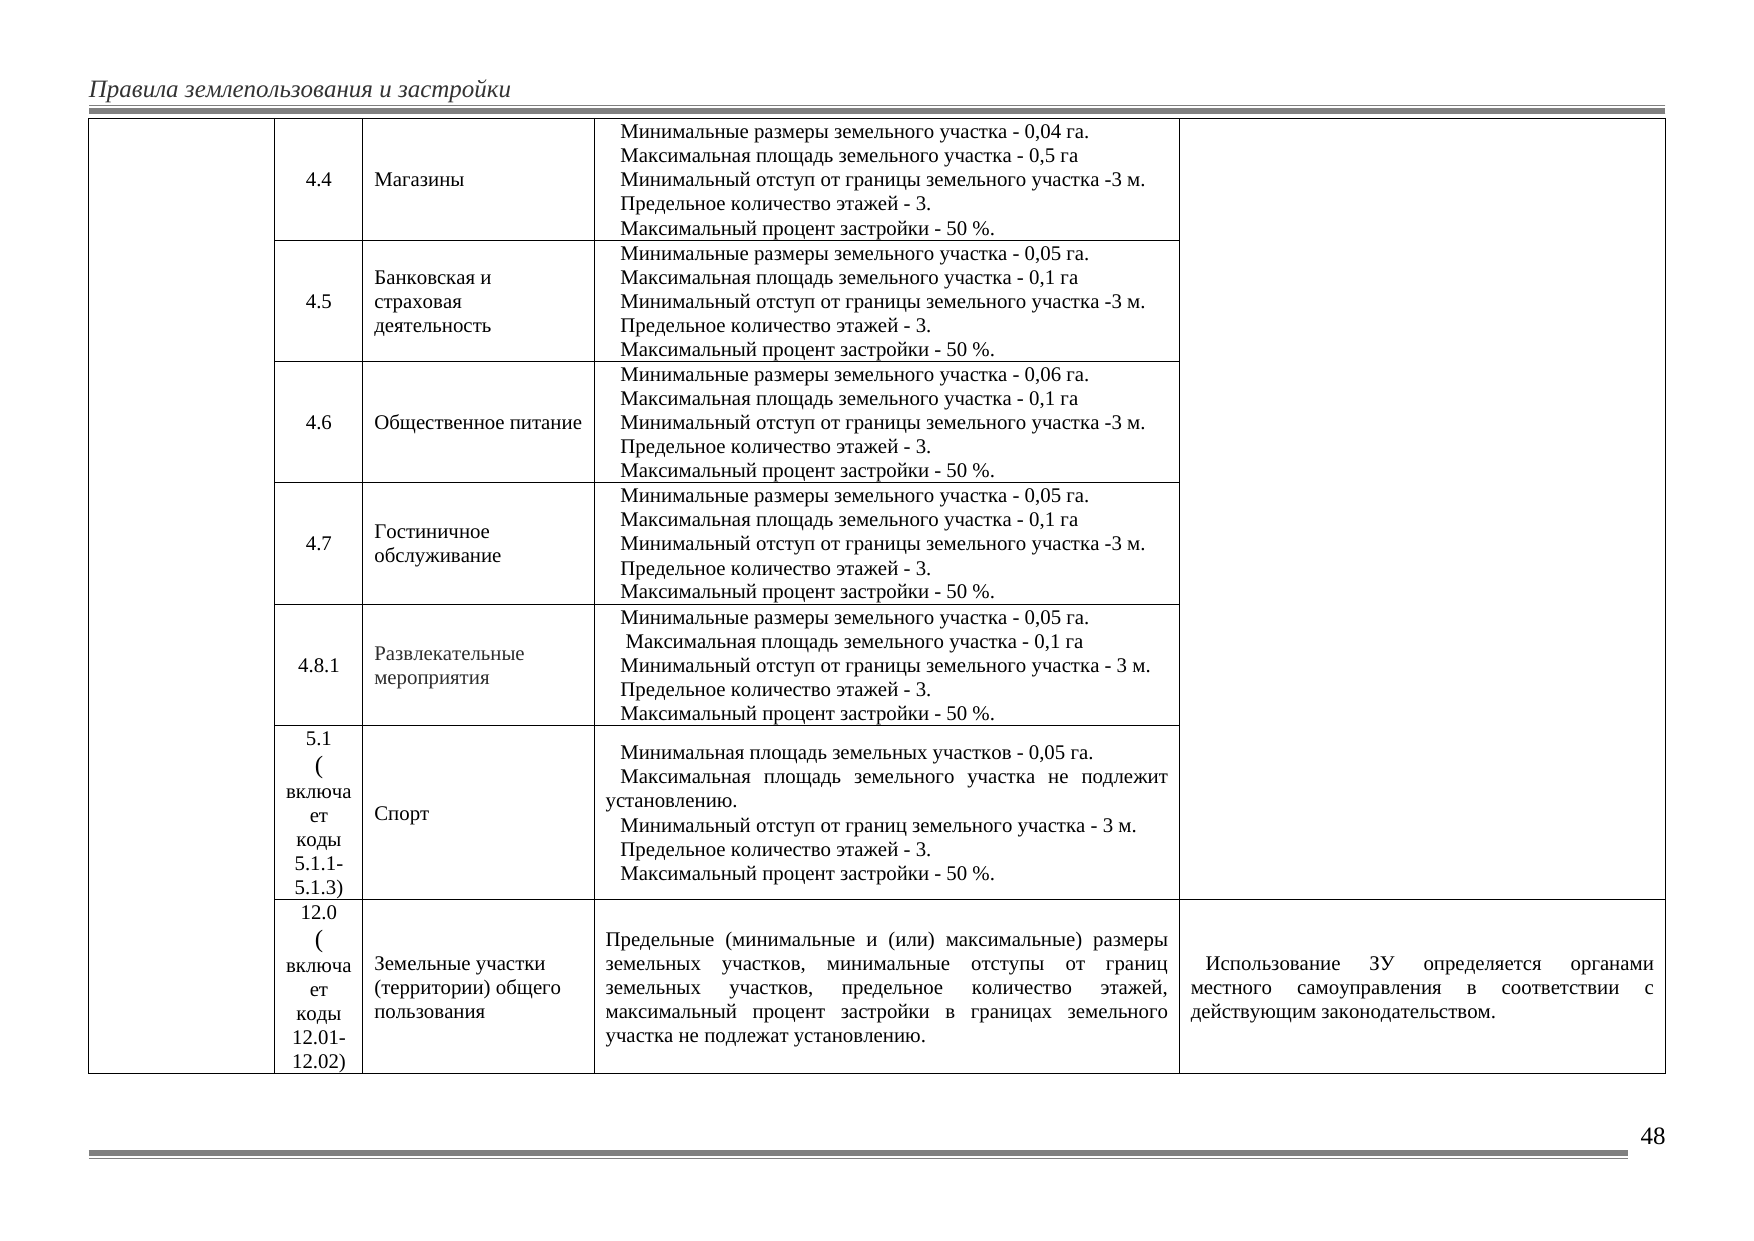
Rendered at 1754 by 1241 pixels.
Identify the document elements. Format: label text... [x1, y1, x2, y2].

table_cell Минимальные размеры земельного участка - . Максимальная площадь земельного участка - 0,1 га Минимальный отступ от границы земельного участка . Предельное количество этажей - 3. Максимальный процент застройки - 50 %. [595, 483, 1179, 603]
table_cell Гостиничное обслуживание [363, 483, 594, 603]
table_cell Развлекательные мероприятия [363, 605, 594, 725]
table_cell 12.0 (включает коды 12.01-12.02) [275, 900, 362, 1073]
table_cell 4.4 [275, 119, 362, 239]
table_cell Минимальные размеры земельного участка - . Максимальная площадь земельного участка - 0,1 га Минимальный отступ от границы земельного участка . Предельное количество этажей - 3. Максимальный процент застройки - 50 %. [595, 362, 1179, 482]
table_cell Спорт [363, 726, 594, 899]
table_cell Банковская и страховая деятельность [363, 241, 594, 361]
table_cell Минимальные размеры земельного участка - . Максимальная площадь земельного участка - 0,1 га Минимальный отступ от границы земельного участка . Предельное количество этажей - 3. Максимальный процент застройки - 50 %. [595, 241, 1179, 361]
table_cell 4.7 [275, 483, 362, 603]
table_cell 4.6 [275, 362, 362, 482]
table_cell 4.5 [275, 241, 362, 361]
table_cell 4.8.1 [275, 605, 362, 725]
table_cell Минимальные размеры земельного участка - . Максимальная площадь земельного участка - 0,1 га Минимальный отступ от границы земельного участка - . Предельное количество этажей - 3. Максимальный процент застройки - 50 %. [595, 605, 1179, 725]
table_cell Предельные (минимальные и (или) максимальные) размеры земельных участков, минимальные отступы от границ земельных участков, предельное количество этажей, максимальный процент застройки в границах земельного участка не подлежат установлению. [595, 900, 1179, 1073]
table_cell Минимальная площадь земельных участков - . Максимальная площадь земельного участка не подлежит установлению. Минимальный отступ от границ земельного участка - . Предельное количество этажей - 3. Максимальный процент застройки - 50 %. [595, 726, 1179, 899]
table_cell 5.1 (включает коды 5.1.1-5.1.3) [275, 726, 362, 899]
table_cell Земельные участки (территории) общего пользования [363, 900, 594, 1073]
table_cell Магазины [363, 119, 594, 239]
table_cell Использование ЗУ определяется органами местного самоуправления в соответствии с действующим законодательством. [1180, 900, 1665, 1073]
table_cell Минимальные размеры земельного участка - . Максимальная площадь земельного участка - 0,5 га Минимальный отступ от границы земельного участка . Предельное количество этажей - 3. Максимальный процент застройки - 50 %. [595, 119, 1179, 239]
table_cell Общественное питание [363, 362, 594, 482]
